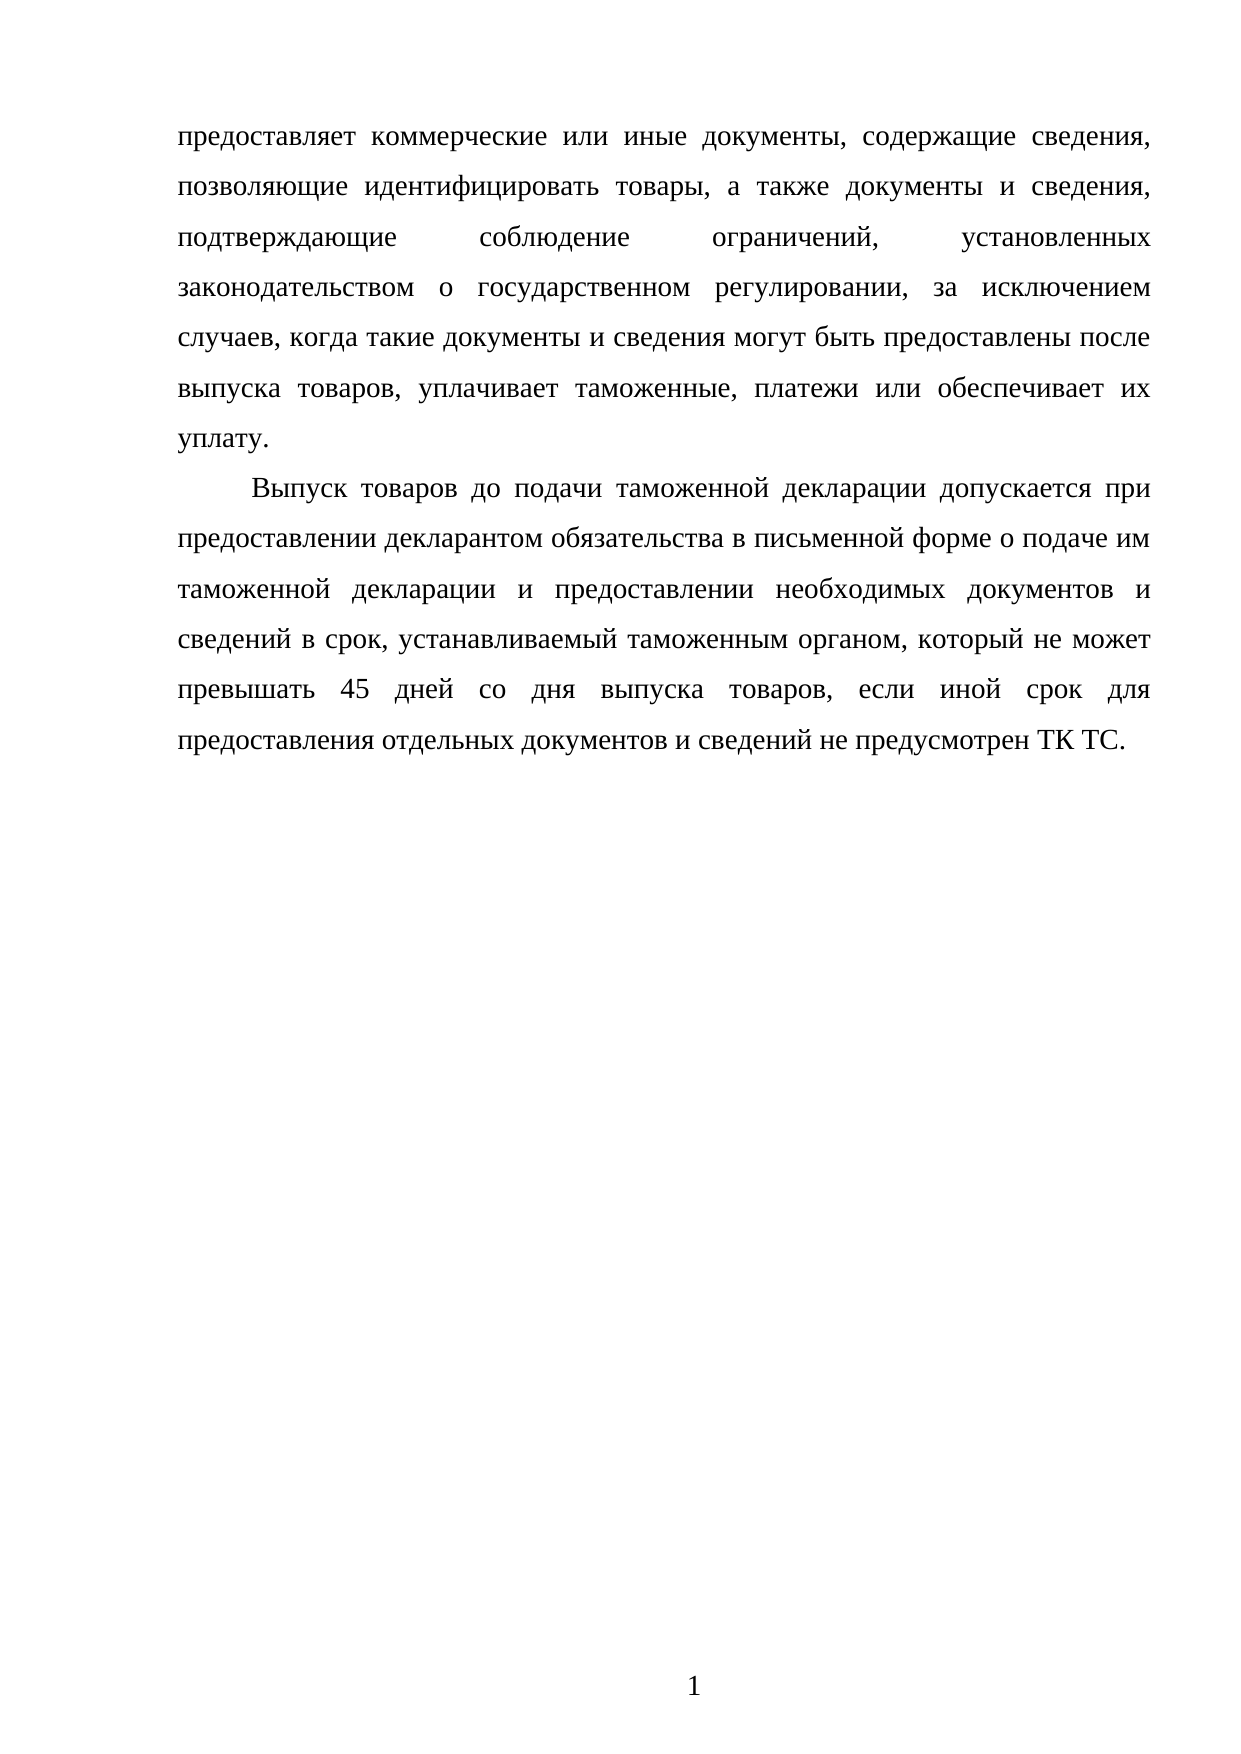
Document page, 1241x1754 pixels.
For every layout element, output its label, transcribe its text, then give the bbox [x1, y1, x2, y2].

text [177, 118, 1152, 453]
text Выпуск товаров до подачи таможенной декларации допускается при предоставлении декларантом обязательства в письменной форме о подаче им таможенной декларации и предоставлении необходимых документов и сведений в срок, устанавливаемый таможенным органом, который не может превышать 45 дней со дня выпуска товаров, если иной срок для предоставления отдельных документов и сведений не предусмотрен ТК ТС. [177, 470, 1152, 755]
